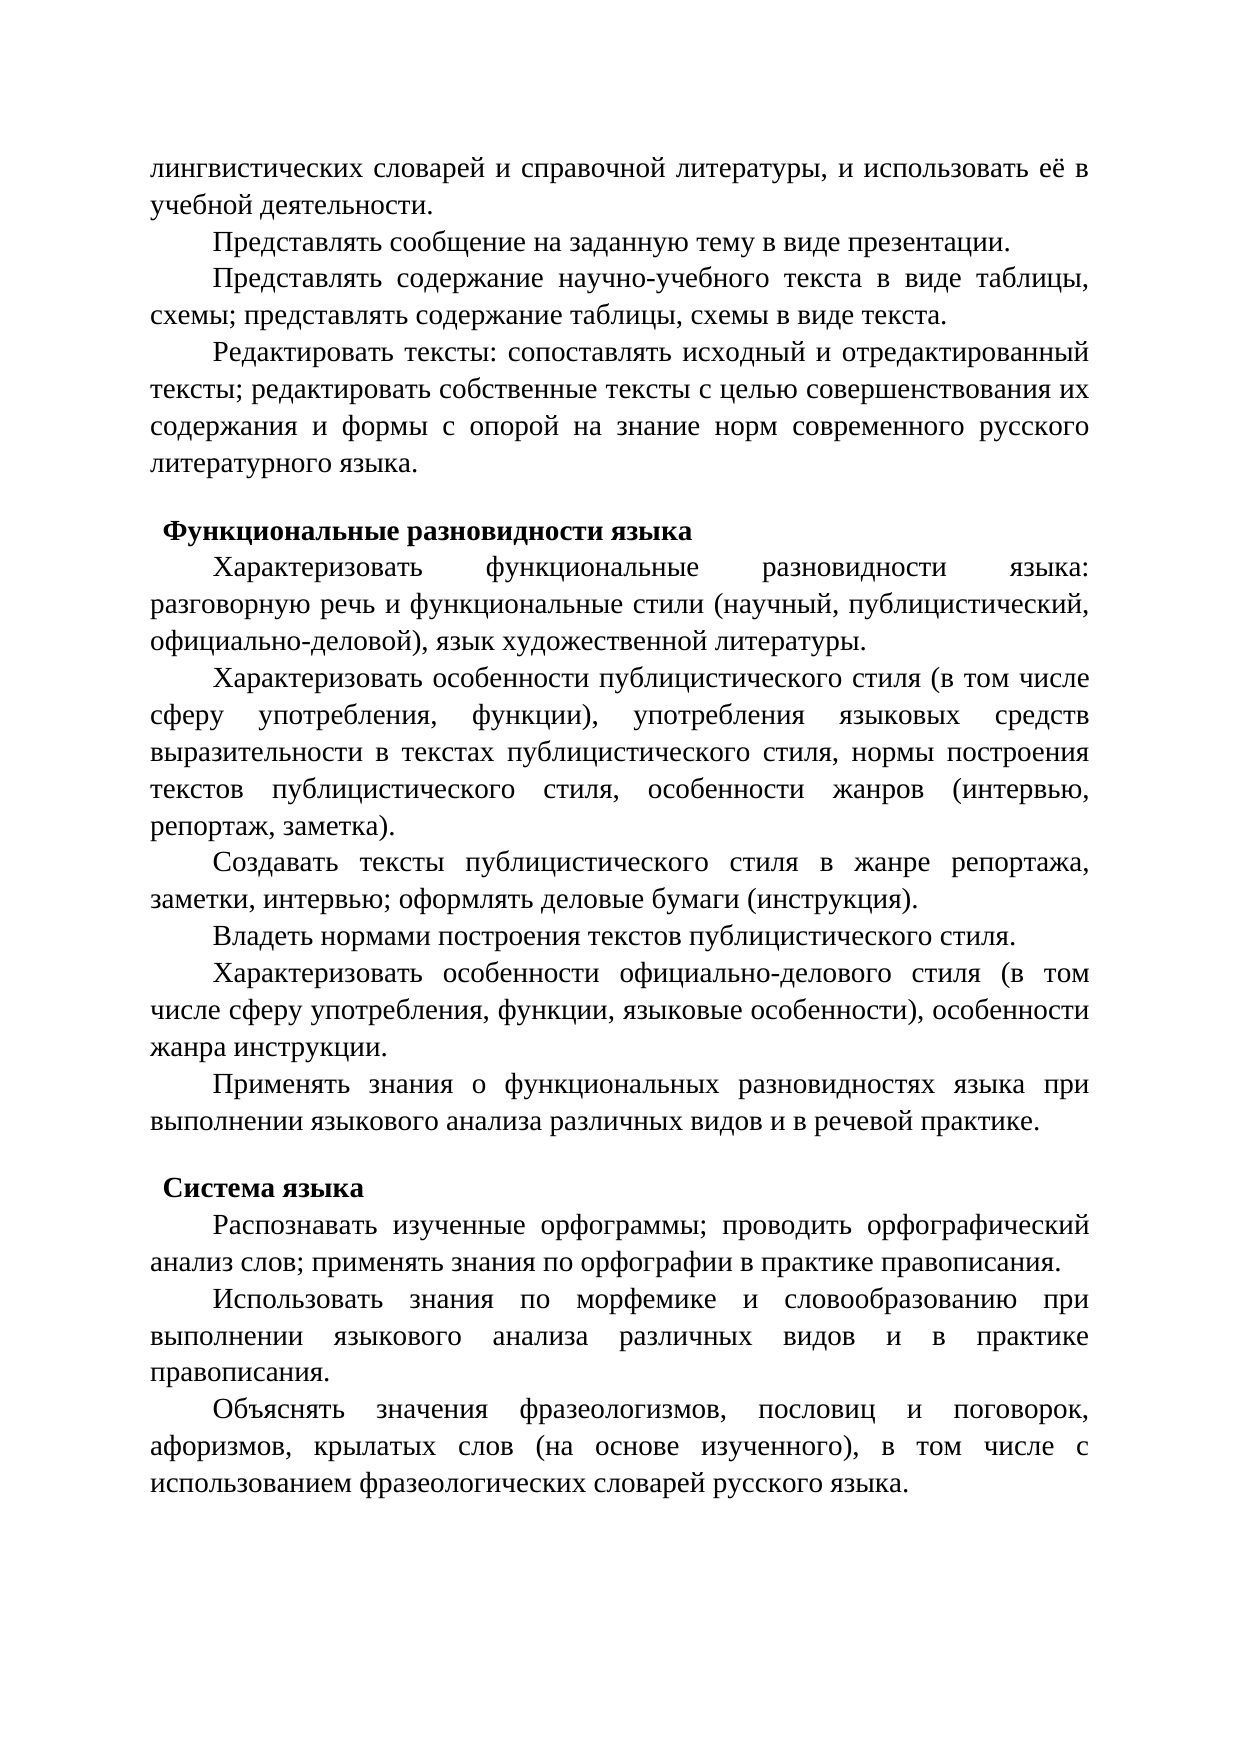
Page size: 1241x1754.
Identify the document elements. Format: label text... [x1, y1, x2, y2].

text Владеть нормами построения текстов публицистического стиля. [150, 918, 1090, 952]
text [150, 150, 1090, 220]
text Система языка [162, 1170, 1090, 1204]
text Распознавать изученные орфограммы; проводить орфографический анализ слов; применять знания по орфографии в практике правописания. [150, 1207, 1090, 1277]
text Характеризовать функциональные разновидности языка: разговорную речь и функциональные стили (научный, публицистический, официально-деловой), язык художественной литературы. [150, 549, 1090, 657]
text Объяснять значения фразеологизмов, пословиц и поговорок, афоризмов, крылатых слов (на основе изученного), в том числе с использованием фразеологических словарей русского языка. [150, 1391, 1090, 1499]
text Представлять сообщение на заданную тему в виде презентации. [150, 224, 1090, 257]
text Использовать знания по морфемике и словообразованию при выполнении языкового анализа различных видов и в практике правописания. [150, 1281, 1090, 1388]
text Создавать тексты публицистического стиля в жанре репортажа, заметки, интервью; оформлять деловые бумаги (инструкция). [150, 844, 1090, 915]
text Представлять содержание научно-учебного текста в виде таблицы, схемы; представлять содержание таблицы, схемы в виде текста. [150, 261, 1090, 331]
text Применять знания о функциональных разновидностях языка при выполнении языкового анализа различных видов и в речевой практике. [150, 1066, 1090, 1136]
text Редактировать тексты: сопоставлять исходный и отредактированный тексты; редактировать собственные тексты с целью совершенствования их содержания и формы с опорой на знание норм современного русского литературного языка. [150, 334, 1090, 478]
text Функциональные разновидности языка [162, 513, 1090, 546]
text Характеризовать особенности публицистического стиля (в том числе сферу употребления, функции), употребления языковых средств выразительности в текстах публицистического стиля, нормы построения текстов публицистического стиля, особенности жанров (интервью, репортаж, заметка). [150, 660, 1090, 841]
text Характеризовать особенности официально-делового стиля (в том числе сферу употребления, функции, языковые особенности), особенности жанра инструкции. [150, 955, 1090, 1062]
